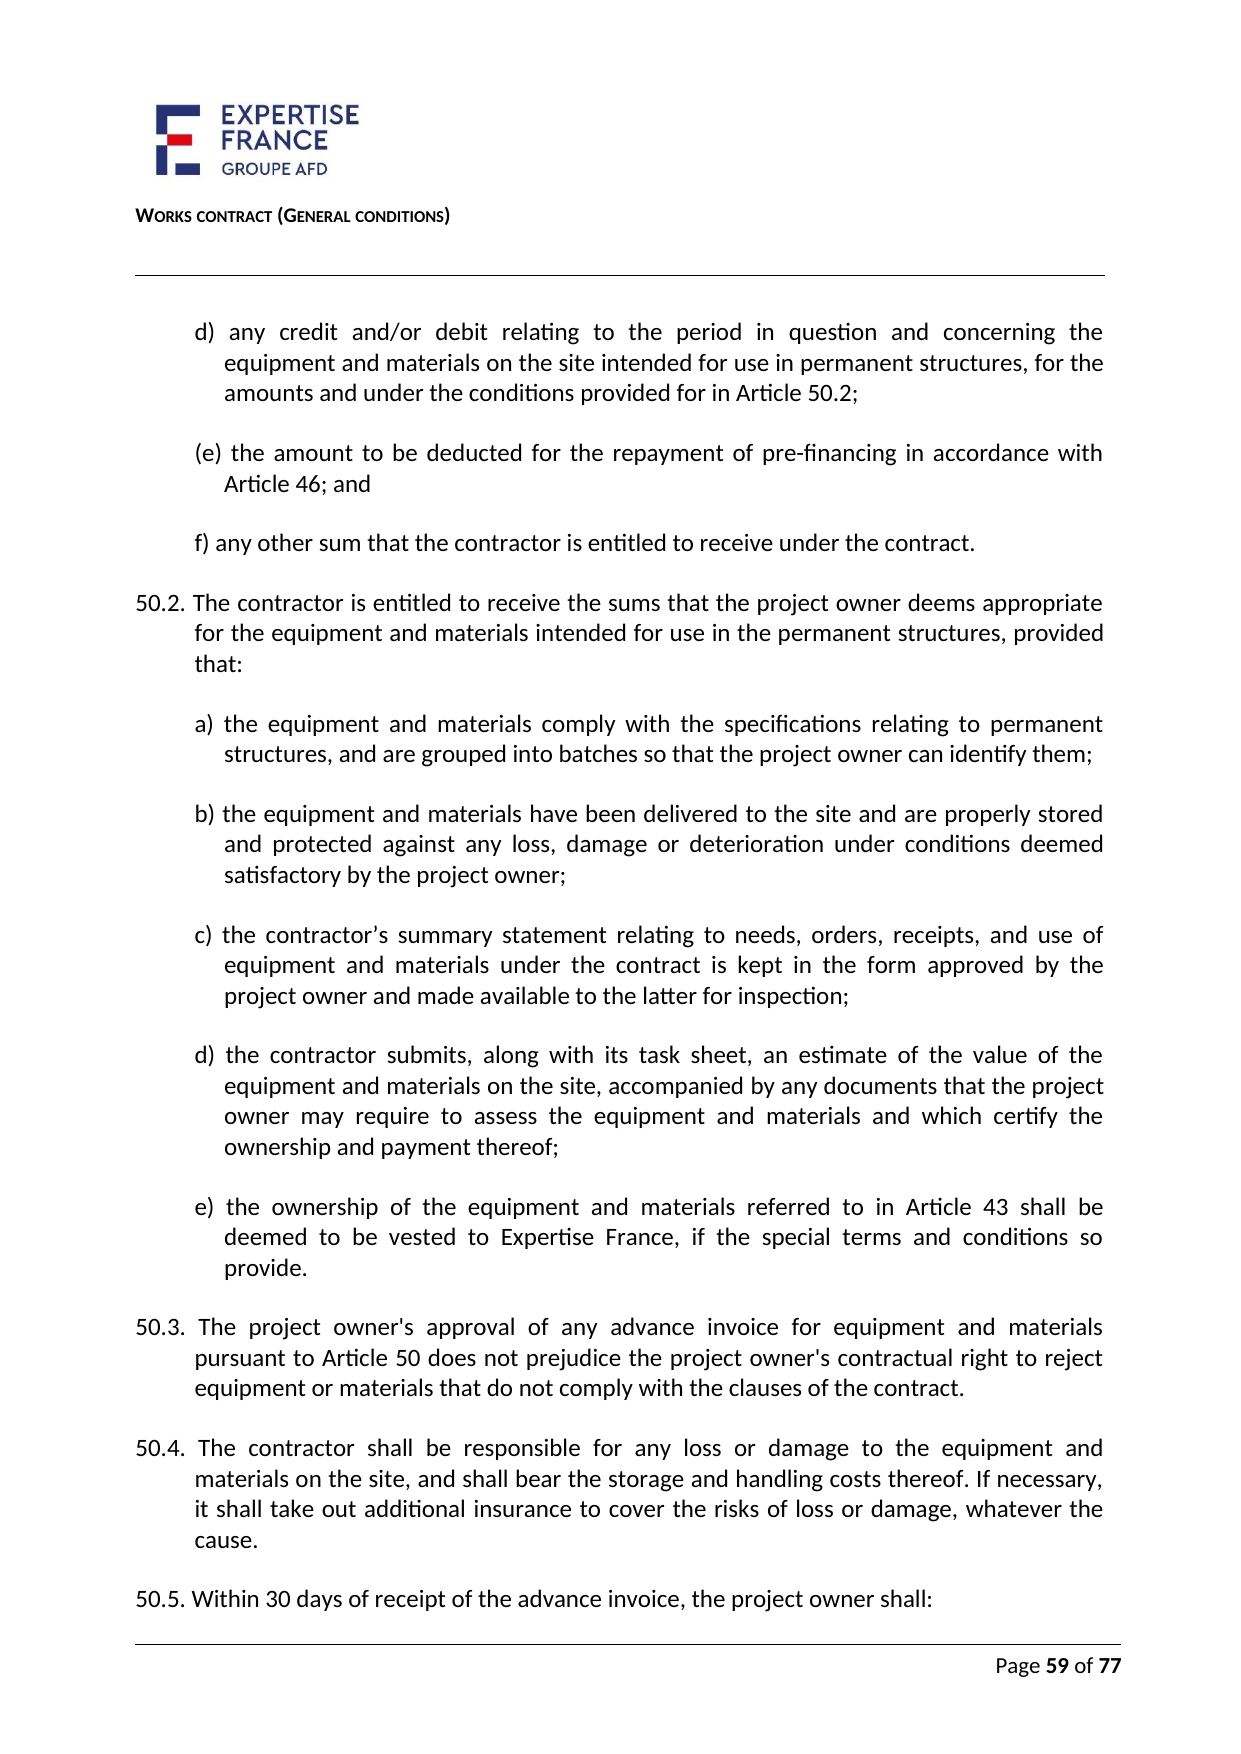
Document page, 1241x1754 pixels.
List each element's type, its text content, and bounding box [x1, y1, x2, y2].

picture [135, 75, 383, 203]
text 50.4. The contractor shall be responsible for any loss or damage to the equipment and materials on the site, and shall bear the storage and handling costs thereof. If necessary, it shall take out additional insurance to cover the risks of loss or damage, whatever the cause. [135, 1432, 1105, 1554]
text b) the equipment and materials have been delivered to the site and are properly stored and protected against any loss, damage or deterioration under conditions deemed satisfactory by the project owner; [194, 798, 1105, 889]
text c) the contractor’s summary statement relating to needs, orders, receipts, and use of equipment and materials under the contract is kept in the form approved by the project owner and made available to the latter for inspection; [194, 919, 1105, 1010]
text (e) the amount to be deducted for the repayment of pre-financing in accordance with Article 46; and [194, 437, 1105, 498]
text 50.5. Within 30 days of receipt of the advance invoice, the project owner shall: [135, 1583, 1105, 1614]
text d) the contractor submits, along with its task sheet, an estimate of the value of the equipment and materials on the site, accompanied by any documents that the project owner may require to assess the equipment and materials and which certify the ownership and payment thereof; [194, 1039, 1105, 1162]
text d) any credit and/or debit relating to the period in question and concerning the equipment and materials on the site intended for use in permanent structures, for the amounts and under the conditions provided for in Article 50.2; [194, 316, 1105, 408]
text 50.2. The contractor is entitled to receive the sums that the project owner deems appropriate for the equipment and materials intended for use in the permanent structures, provided that: [135, 587, 1105, 679]
text f) any other sum that the contractor is entitled to receive under the contract. [194, 527, 1105, 558]
text e) the ownership of the equipment and materials referred to in Article 43 shall be deemed to be vested to Expertise France, if the special terms and conditions so provide. [194, 1191, 1105, 1282]
text a) the equipment and materials comply with the specifications relating to permanent structures, and are grouped into batches so that the project owner can identify them; [194, 708, 1105, 769]
text 50.3. The project owner's approval of any advance invoice for equipment and materials pursuant to Article 50 does not prejudice the project owner's contractual right to reject equipment or materials that do not comply with the clauses of the contract. [135, 1311, 1105, 1403]
